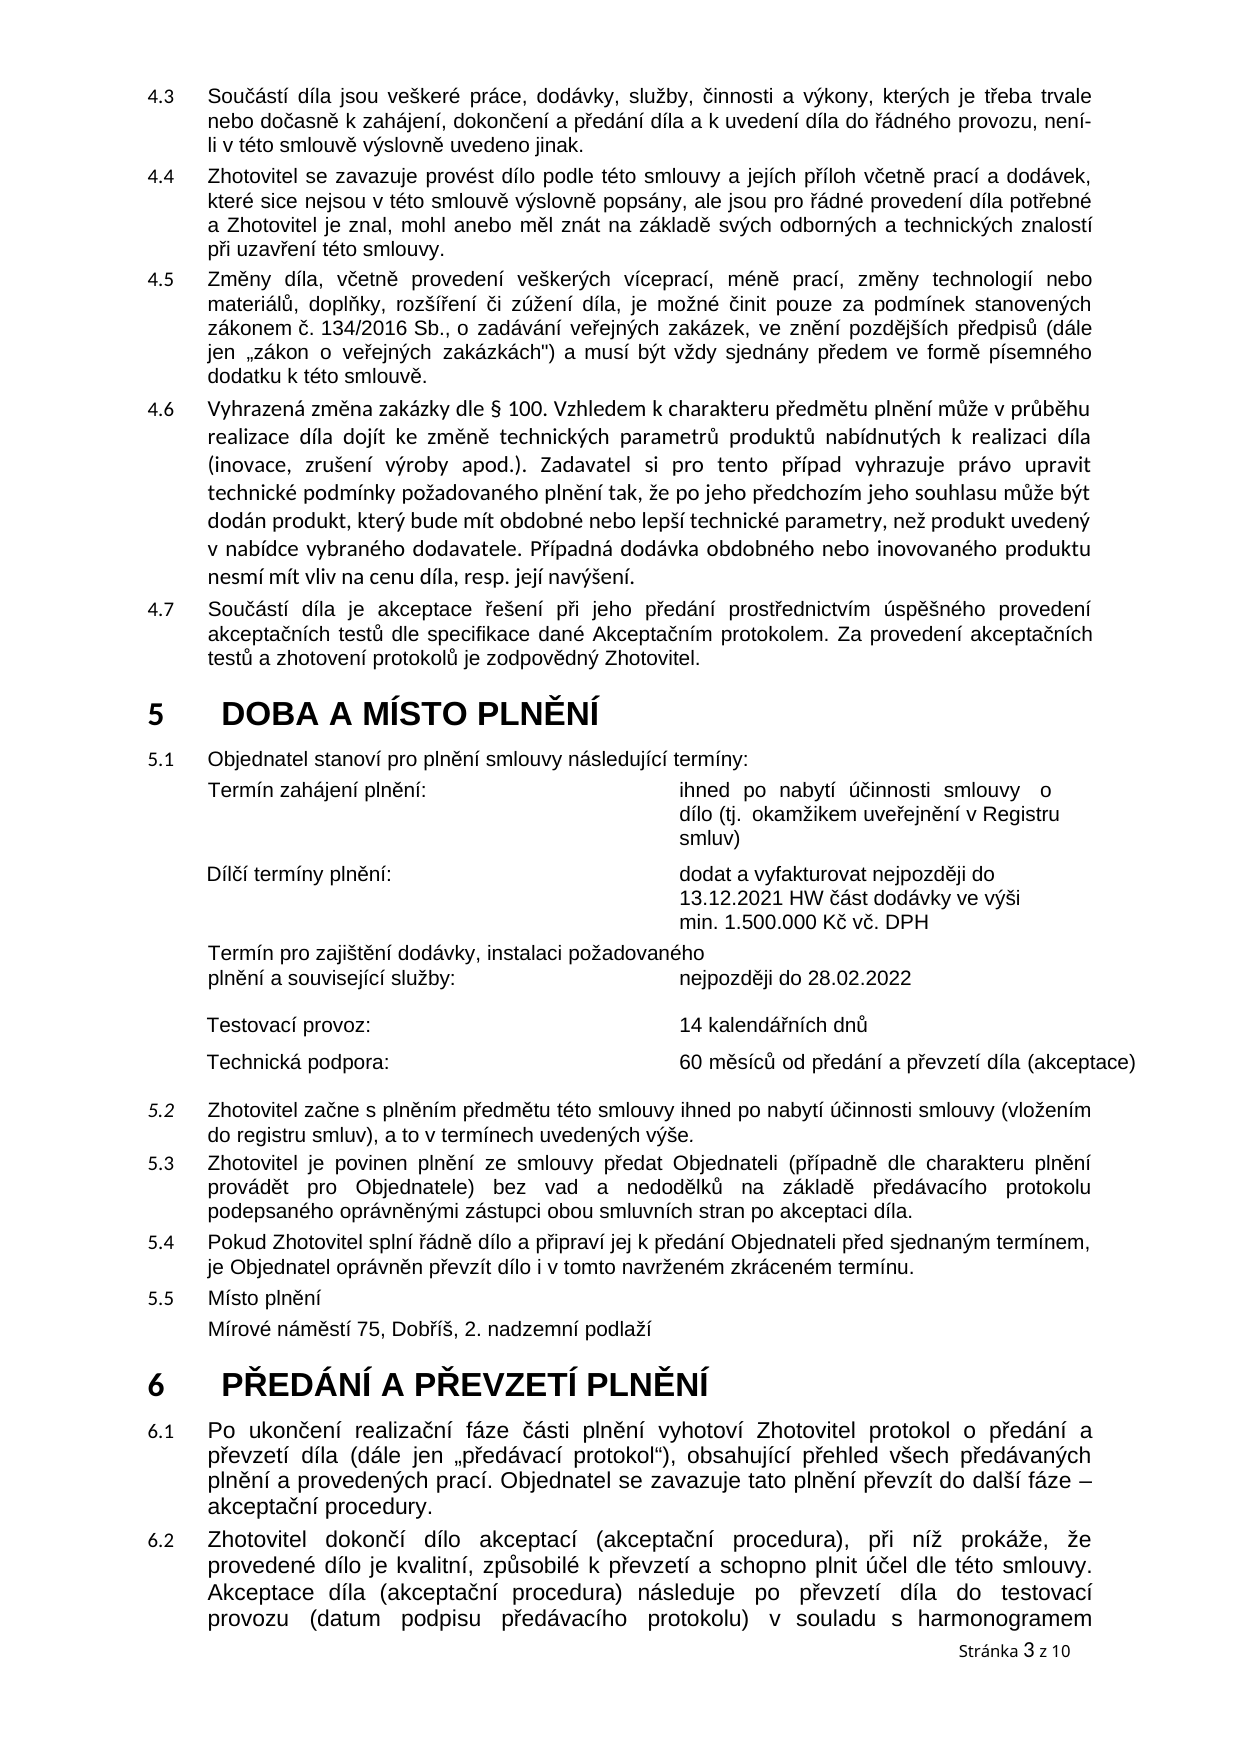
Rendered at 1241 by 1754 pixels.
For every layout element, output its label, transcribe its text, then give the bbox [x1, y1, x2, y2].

list Součástí díla jsou veškeré práce, dodávky, služby, činnosti a výkony, kterých je třeba trvale nebo dočasně k zahájení, dokončení a předání díla a k uvedení díla do řádného provozu, není-li v této smlouvě výslovně uvedeno jinak. [147, 83, 1093, 157]
list Vyhrazená změna zakázky dle § 100. Vzhledem k charakteru předmětu plnění může v průběhu realizace díla dojít ke změně technických parametrů produktů nabídnutých k realizaci díla (inovace, zrušení výroby apod.). Zadavatel si pro tento případ vyhrazuje právo upravit technické podmínky požadovaného plnění tak, že po jeho předchozím jeho souhlasu může být dodán produkt, který bude mít obdobné nebo lepší technické parametry, než produkt uvedený v nabídce vybraného dodavatele. Případná dodávka obdobného nebo inovovaného produktu nesmí mít vliv na cenu díla, resp. její navýšení. [147, 394, 1093, 590]
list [147, 1526, 1093, 1632]
subtitle PŘEDÁNÍ A PŘEVZETÍ PLNĚNÍ [147, 1364, 1153, 1405]
list Zhotovitel se zavazuje provést dílo podle této smlouvy a jejích příloh včetně prací a dodávek, které sice nejsou v této smlouvě výslovně popsány, ale jsou pro řádné provedení díla potřebné a Zhotovitel je znal, mohl anebo měl znát na základě svých odborných a technických znalostí při uzavření této smlouvy. [147, 163, 1093, 260]
list Zhotovitel je povinen plnění ze smlouvy předat Objednateli (případně dle charakteru plnění provádět pro Objednatele) bez vad a nedodělků na základě předávacího protokolu podepsaného oprávněnými zástupci obou smluvních stran po akceptaci díla. [147, 1150, 1092, 1223]
text Technická podpora: 60 měsíců od předání a převzetí díla (akceptace) [206, 1050, 1153, 1074]
text Termín zahájení plnění: ihned po nabytí účinnosti smlouvy o dílo (tj. okamžikem uveřejnění v Registru smluv) [208, 778, 1092, 849]
list Zhotovitel začne s plněním předmětu této smlouvy ihned po nabytí účinnosti smlouvy (vložením do registru smluv), a to v termínech uvedených výše. [147, 1097, 1093, 1146]
text Testovací provoz: 14 kalendářních dnů [206, 1013, 1153, 1037]
list Objednatel stanoví pro plnění smlouvy následující termíny: [147, 746, 1153, 772]
text Mírové náměstí 75, Dobříš, 2. nadzemní podlaží [208, 1316, 1092, 1340]
list Pokud Zhotovitel splní řádně dílo a připraví jej k předání Objednateli před sjednaným termínem, je Objednatel oprávněn převzít dílo i v tomto navrženém zkráceném termínu. [147, 1229, 1092, 1279]
list Změny díla, včetně provedení veškerých víceprací, méně prací, změny technologií nebo materiálů, doplňky, rozšíření či zúžení díla, je možné činit pouze za podmínek stanovených zákonem č. 134/2016 Sb., o zadávání veřejných zakázek, ve znění pozdějších předpisů (dále jen „zákon o veřejných zakázkách") a musí být vždy sjednány předem ve formě písemného dodatku k této smlouvě. [147, 267, 1093, 388]
list Po ukončení realizační fáze části plnění vyhotoví Zhotovitel protokol o předání a převzetí díla (dále jen „předávací protokol“), obsahující přehled všech předávaných plnění a provedených prací. Objednatel se zavazuje tato plnění převzít do další fáze – akceptační procedury. [147, 1418, 1092, 1519]
list Místo plnění [147, 1285, 1153, 1310]
text Dílčí termíny plnění: dodat a vyfakturovat nejpozději do 13.12.2021 HW část dodávky ve výši min. 1.500.000 Kč vč. DPH [206, 862, 1045, 934]
subtitle DOBA A MÍSTO PLNĚNÍ [147, 693, 1153, 733]
text Termín pro zajištění dodávky, instalaci požadovaného [208, 940, 1153, 966]
text plnění a související služby: nejpozději do 28.02.2022 [208, 966, 1092, 989]
list Součástí díla je akceptace řešení při jeho předání prostřednictvím úspěšného provedení akceptačních testů dle specifikace dané Akceptačním protokolem. Za provedení akceptačních testů a zhotovení protokolů je zodpovědný Zhotovitel. [147, 597, 1093, 670]
